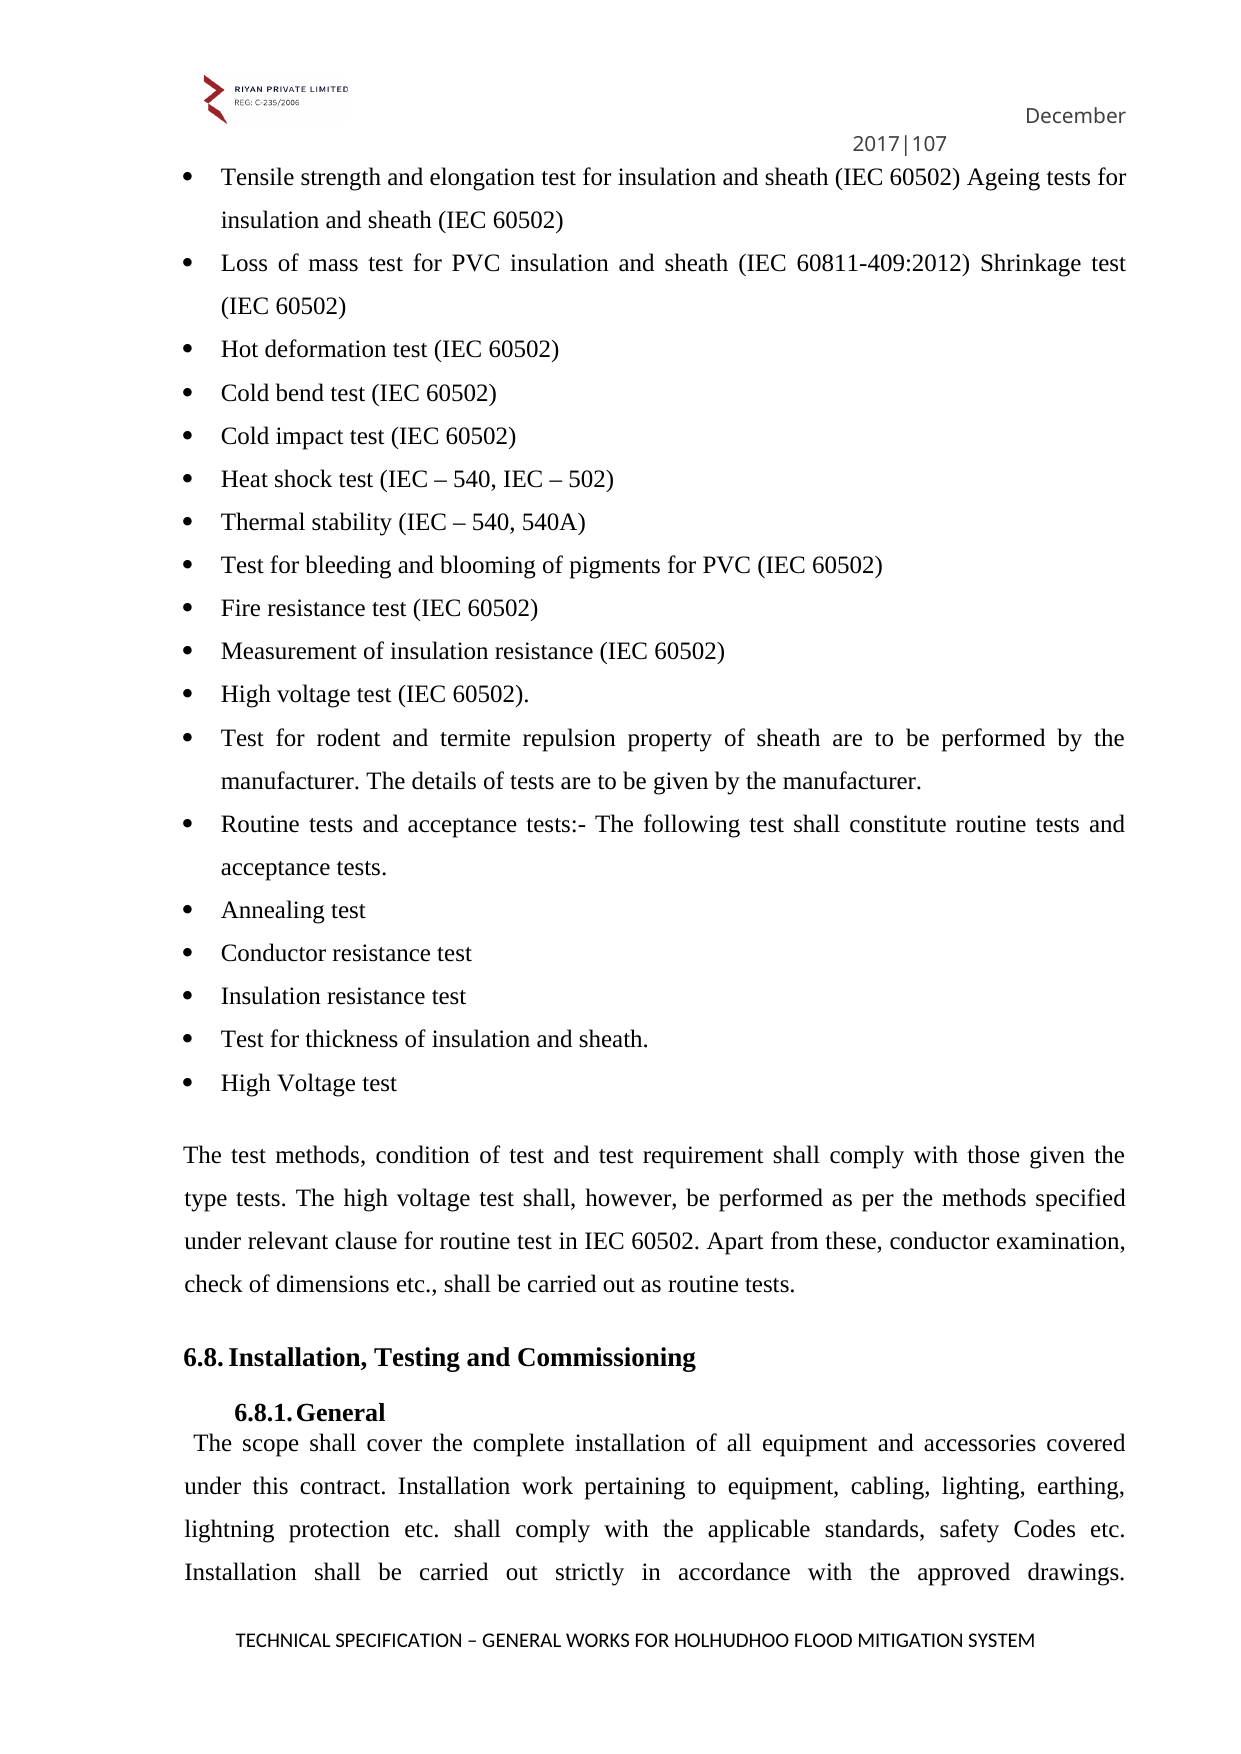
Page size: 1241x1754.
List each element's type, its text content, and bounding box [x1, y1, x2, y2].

list Hot deformation test (IEC 60502) [183, 334, 1127, 363]
list Loss of mass test for PVC insulation and sheath (IEC 60811-409:2012) Shrinkage test (IEC 60502) [183, 248, 1127, 320]
list Thermal stability (IEC – 540, 540A) [183, 507, 1127, 536]
subtitle General [234, 1397, 1126, 1427]
list Fire resistance test (IEC 60502) [183, 593, 1127, 622]
list Conductor resistance test [183, 938, 1127, 967]
picture [203, 75, 348, 124]
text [183, 1428, 1127, 1586]
list Cold impact test (IEC 60502) [183, 421, 1127, 449]
list Test for rodent and termite repulsion property of sheath are to be performed by the manufacturer. The details of tests are to be given by the manufacturer. [183, 723, 1127, 794]
list Tensile strength and elongation test for insulation and sheath (IEC 60502) Ageing tests for insulation and sheath (IEC 60502) [183, 162, 1127, 234]
list Test for thickness of insulation and sheath. [183, 1024, 1127, 1053]
list Routine tests and acceptance tests:- The following test shall constitute routine tests and acceptance tests. [183, 809, 1127, 881]
list Annealing test [183, 895, 1127, 924]
list High Voltage test [183, 1068, 1127, 1096]
text The test methods, condition of test and test requirement shall comply with those given the type tests. The high voltage test shall, however, be performed as per the methods specified under relevant clause for routine test in IEC 60502. Apart from these, conductor examination, check of dimensions etc., shall be carried out as routine tests. [183, 1140, 1127, 1298]
list Heat shock test (IEC – 540, IEC – 502) [183, 464, 1127, 493]
list Test for bleeding and blooming of pigments for PVC (IEC 60502) [183, 550, 1127, 579]
list High voltage test (IEC 60502). [183, 679, 1127, 708]
subtitle Installation, Testing and Commissioning [183, 1341, 1126, 1372]
list Insulation resistance test [183, 981, 1127, 1010]
list Measurement of insulation resistance (IEC 60502) [183, 636, 1127, 665]
list Cold bend test (IEC 60502) [183, 378, 1127, 406]
